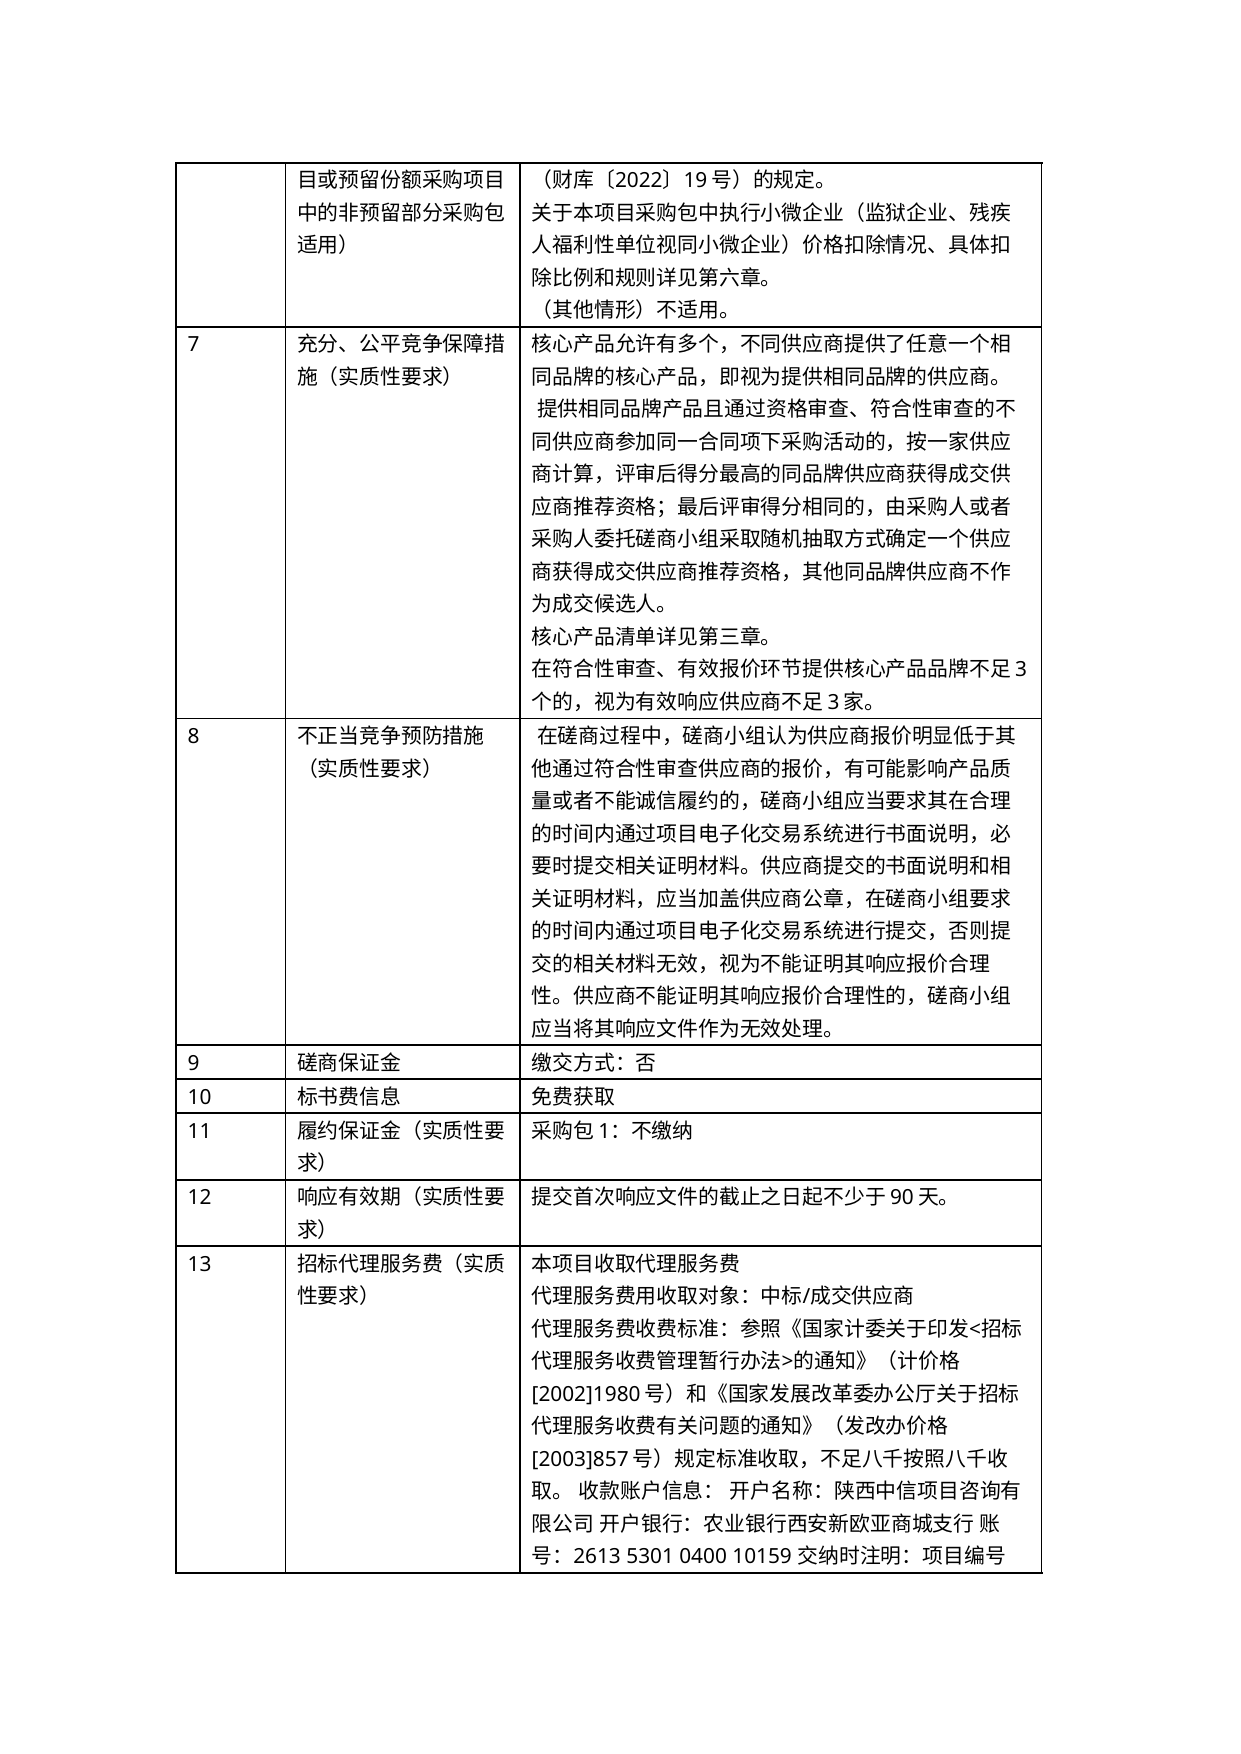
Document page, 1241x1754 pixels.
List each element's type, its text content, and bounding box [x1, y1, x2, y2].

table_cell 在磋商过程中，磋商小组认为供应商报价明显低于其他通过符合性审查供应商的报价，有可能影响产品质量或者不能诚信履约的，磋商小组应当要求其在合理的时间内通过项目电子化交易系统进行书面说明，必要时提交相关证明材料。供应商提交的书面说明和相关证明材料，应当加盖供应商公章，在磋商小组要求的时间内通过项目电子化交易系统进行提交，否则提交的相关材料无效，视为不能证明其响应报价合理性。供应商不能证明其响应报价合理性的，磋商小组应当将其响应文件作为无效处理。 [521, 719, 1041, 1044]
table_cell 响应有效期（实质性要求） [286, 1181, 519, 1245]
table_cell 招标代理服务费（实质性要求） [286, 1247, 519, 1572]
table_cell 11 [177, 1114, 285, 1179]
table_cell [286, 164, 519, 326]
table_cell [521, 164, 1041, 326]
table_cell 履约保证金（实质性要求） [286, 1114, 519, 1179]
table_cell 10 [177, 1080, 285, 1112]
table_cell 提交首次响应文件的截止之日起不少于90天。 [521, 1181, 1041, 1245]
table_cell 磋商保证金 [286, 1046, 519, 1078]
table_cell 采购包1：不缴纳 [521, 1114, 1041, 1179]
table_cell 充分、公平竞争保障措施（实质性要求） [286, 328, 519, 718]
table_cell 12 [177, 1181, 285, 1245]
table_cell 9 [177, 1046, 285, 1078]
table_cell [521, 1247, 1041, 1572]
table_cell 免费获取 [521, 1080, 1041, 1112]
table_cell 缴交方式：否 [521, 1046, 1041, 1078]
table_cell 8 [177, 719, 285, 1044]
table_cell 6 [177, 164, 285, 326]
table_cell 7 [177, 328, 285, 718]
table_cell 核心产品允许有多个，不同供应商提供了任意一个相同品牌的核心产品，即视为提供相同品牌的供应商。 提供相同品牌产品且通过资格审查、符合性审查的不同供应商参加同一合同项下采购活动的，按一家供应商计算，评审后得分最高的同品牌供应商获得成交供应商推荐资格；最后评审得分相同的，由采购人或者采购人委托磋商小组采取随机抽取方式确定一个供应商获得成交供应商推荐资格，其他同品牌供应商不作为成交候选人。 核心产品清单详见第三章。 在符合性审查、有效报价环节提供核心产品品牌不足3个的，视为有效响应供应商不足3家。 [521, 328, 1041, 718]
table_cell 不正当竞争预防措施（实质性要求） [286, 719, 519, 1044]
table_cell 13 [177, 1247, 285, 1572]
table_cell 标书费信息 [286, 1080, 519, 1112]
